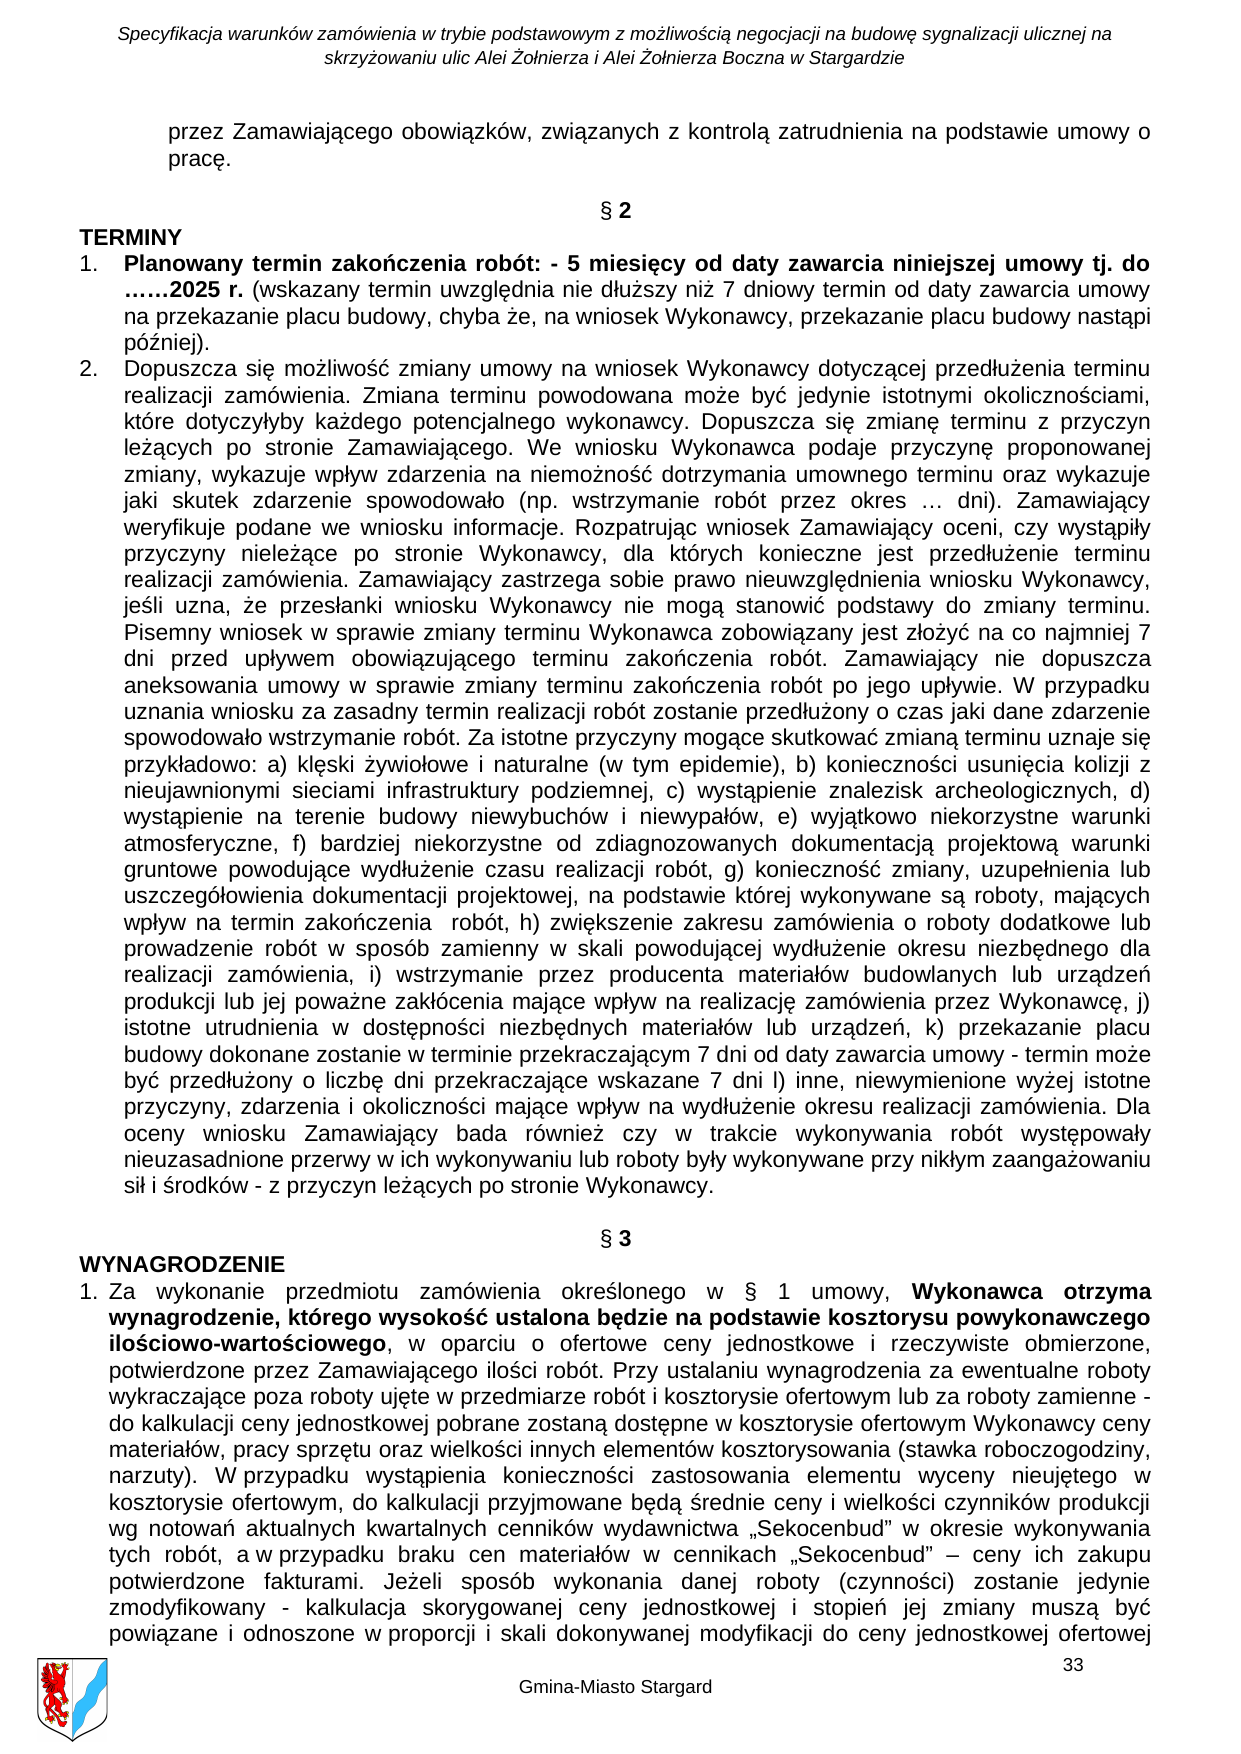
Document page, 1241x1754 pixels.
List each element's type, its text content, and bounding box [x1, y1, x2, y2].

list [79, 1278, 1152, 1647]
text WYNAGRODZENIE [79, 1251, 1152, 1278]
list Planowany termin zakończenia robót: - 5 miesięcy od daty zawarcia niniejszej umowy tj. do ……2025 r. (wskazany termin uwzględnia nie dłuższy niż 7 dniowy termin od daty zawarcia umowy na przekazanie placu budowy, chyba że, na wniosek Wykonawcy, przekazanie placu budowy nastąpi później). [79, 250, 1152, 355]
text § 3 [79, 1225, 1152, 1251]
list Dopuszcza się możliwość zmiany umowy na wniosek Wykonawcy dotyczącej przedłużenia terminu realizacji zamówienia. Zmiana terminu powodowana może być jedynie istotnymi okolicznościami, które dotyczyłyby każdego potencjalnego wykonawcy. Dopuszcza się zmianę terminu z przyczyn leżących po stronie Zamawiającego. We wniosku Wykonawca podaje przyczynę proponowanej zmiany, wykazuje wpływ zdarzenia na niemożność dotrzymania umownego terminu oraz wykazuje jaki skutek zdarzenie spowodowało (np. wstrzymanie robót przez okres … dni). Zamawiający weryfikuje podane we wniosku informacje. Rozpatrując wniosek Zamawiający oceni, czy wystąpiły przyczyny nieleżące po stronie Wykonawcy, dla których konieczne jest przedłużenie terminu realizacji zamówienia. Zamawiający zastrzega sobie prawo nieuwzględnienia wniosku Wykonawcy, jeśli uzna, że przesłanki wniosku Wykonawcy nie mogą stanowić podstawy do zmiany terminu. Pisemny wniosek w sprawie zmiany terminu Wykonawca zobowiązany jest złożyć na co najmniej 7 dni przed upływem obowiązującego terminu zakończenia robót. Zamawiający nie dopuszcza aneksowania umowy w sprawie zmiany terminu zakończenia robót po jego upływie. W przypadku uznania wniosku za zasadny termin realizacji robót zostanie przedłużony o czas jaki dane zdarzenie spowodowało wstrzymanie robót. Za istotne przyczyny mogące skutkować zmianą terminu uznaje się przykładowo: a) klęski żywiołowe i naturalne (w tym epidemie), b) konieczności usunięcia kolizji z nieujawnionymi sieciami infrastruktury podziemnej, c) wystąpienie znalezisk archeologicznych, d) wystąpienie na terenie budowy niewybuchów i niewypałów, e) wyjątkowo niekorzystne warunki atmosferyczne, f) bardziej niekorzystne od zdiagnozowanych dokumentacją projektową warunki gruntowe powodujące wydłużenie czasu realizacji robót, g) konieczność zmiany, uzupełnienia lub uszczegółowienia dokumentacji projektowej, na podstawie której wykonywane są roboty, mających wpływ na termin zakończenia robót, h) zwiększenie zakresu zamówienia o roboty dodatkowe lub prowadzenie robót w sposób zamienny w skali powodującej wydłużenie okresu niezbędnego dla realizacji zamówienia, i) wstrzymanie przez producenta materiałów budowlanych lub urządzeń produkcji lub jej poważne zakłócenia mające wpływ na realizację zamówienia przez Wykonawcę, j) istotne utrudnienia w dostępności niezbędnych materiałów lub urządzeń, k) przekazanie placu budowy dokonane zostanie w terminie przekraczającym 7 dni od daty zawarcia umowy - termin może być przedłużony o liczbę dni przekraczające wskazane 7 dni l) inne, niewymienione wyżej istotne przyczyny, zdarzenia i okoliczności mające wpływ na wydłużenie okresu realizacji zamówienia. Dla oceny wniosku Zamawiający bada również czy w trakcie wykonywania robót występowały nieuzasadnione przerwy w ich wykonywaniu lub roboty były wykonywane przy nikłym zaangażowaniu sił i środków - z przyczyn leżących po stronie Wykonawcy. [79, 355, 1152, 1199]
text § 2 [79, 197, 1152, 223]
text TERMINY [79, 223, 1152, 250]
picture [37, 1658, 108, 1742]
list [123, 118, 1152, 171]
